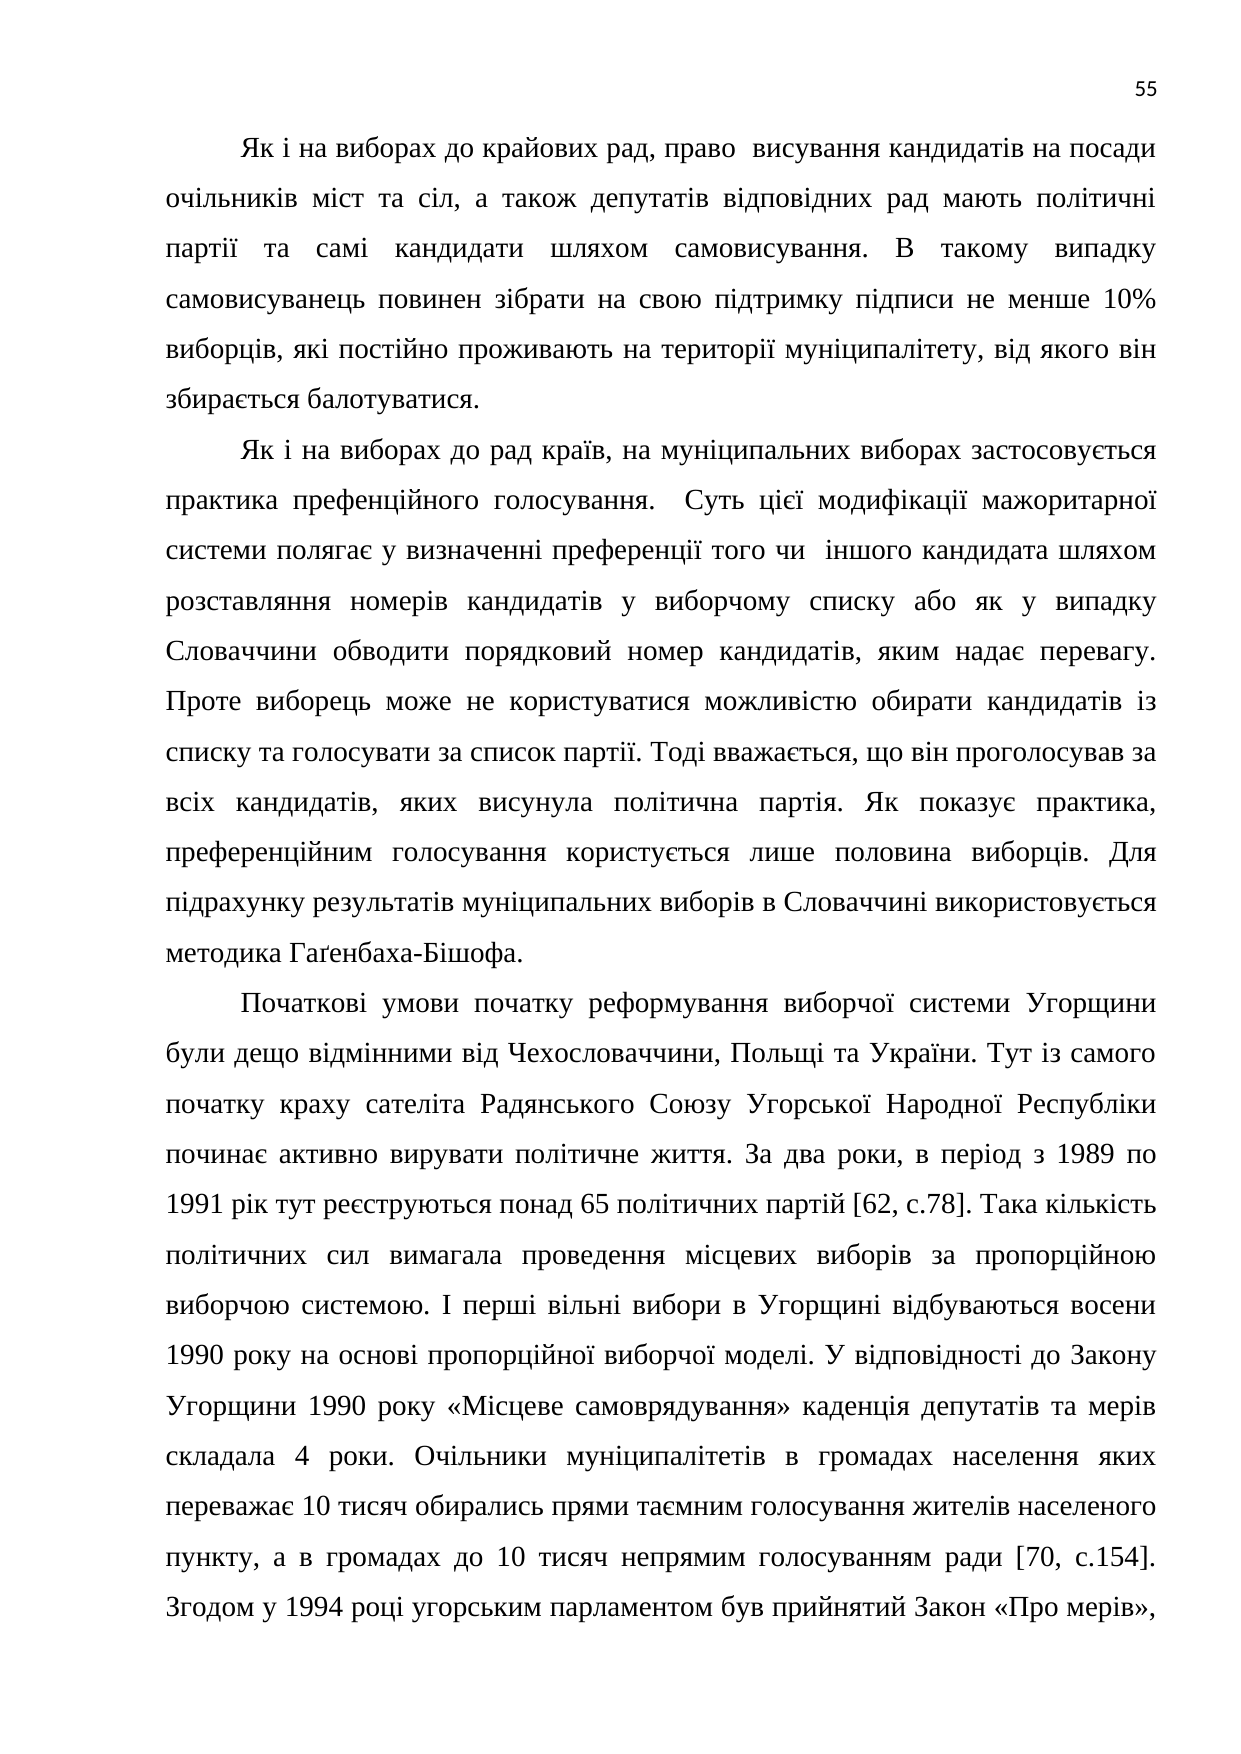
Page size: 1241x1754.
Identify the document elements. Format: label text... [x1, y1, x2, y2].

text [165, 985, 1157, 1622]
text Як і на виборах до рад країв, на муніципальних виборах застосовується практика префенційного голосування. Суть цієї модифікації мажоритарної системи полягає у визначенні преференції того чи іншого кандидата шляхом розставляння номерів кандидатів у виборчому списку або як у випадку Словаччини обводити порядковий номер кандидатів, яким надає перевагу. Проте виборець може не користуватися можливістю обирати кандидатів із списку та голосувати за список партії. Тоді вважається, що він проголосував за всіх кандидатів, яких висунула політична партія. Як показує практика, преференційним голосування користується лише половина виборців. Для підрахунку результатів муніципальних виборів в Словаччині використовується методика Гаґенбаха-Бішофа. [165, 432, 1157, 968]
text Як і на виборах до крайових рад, право висування кандидатів на посади очільників міст та сіл, а також депутатів відповідних рад мають політичні партії та самі кандидати шляхом самовисування. В такому випадку самовисуванець повинен зібрати на свою підтримку підписи не менше 10% виборців, які постійно проживають на території муніципалітету, від якого він збирається балотуватися. [165, 130, 1157, 415]
